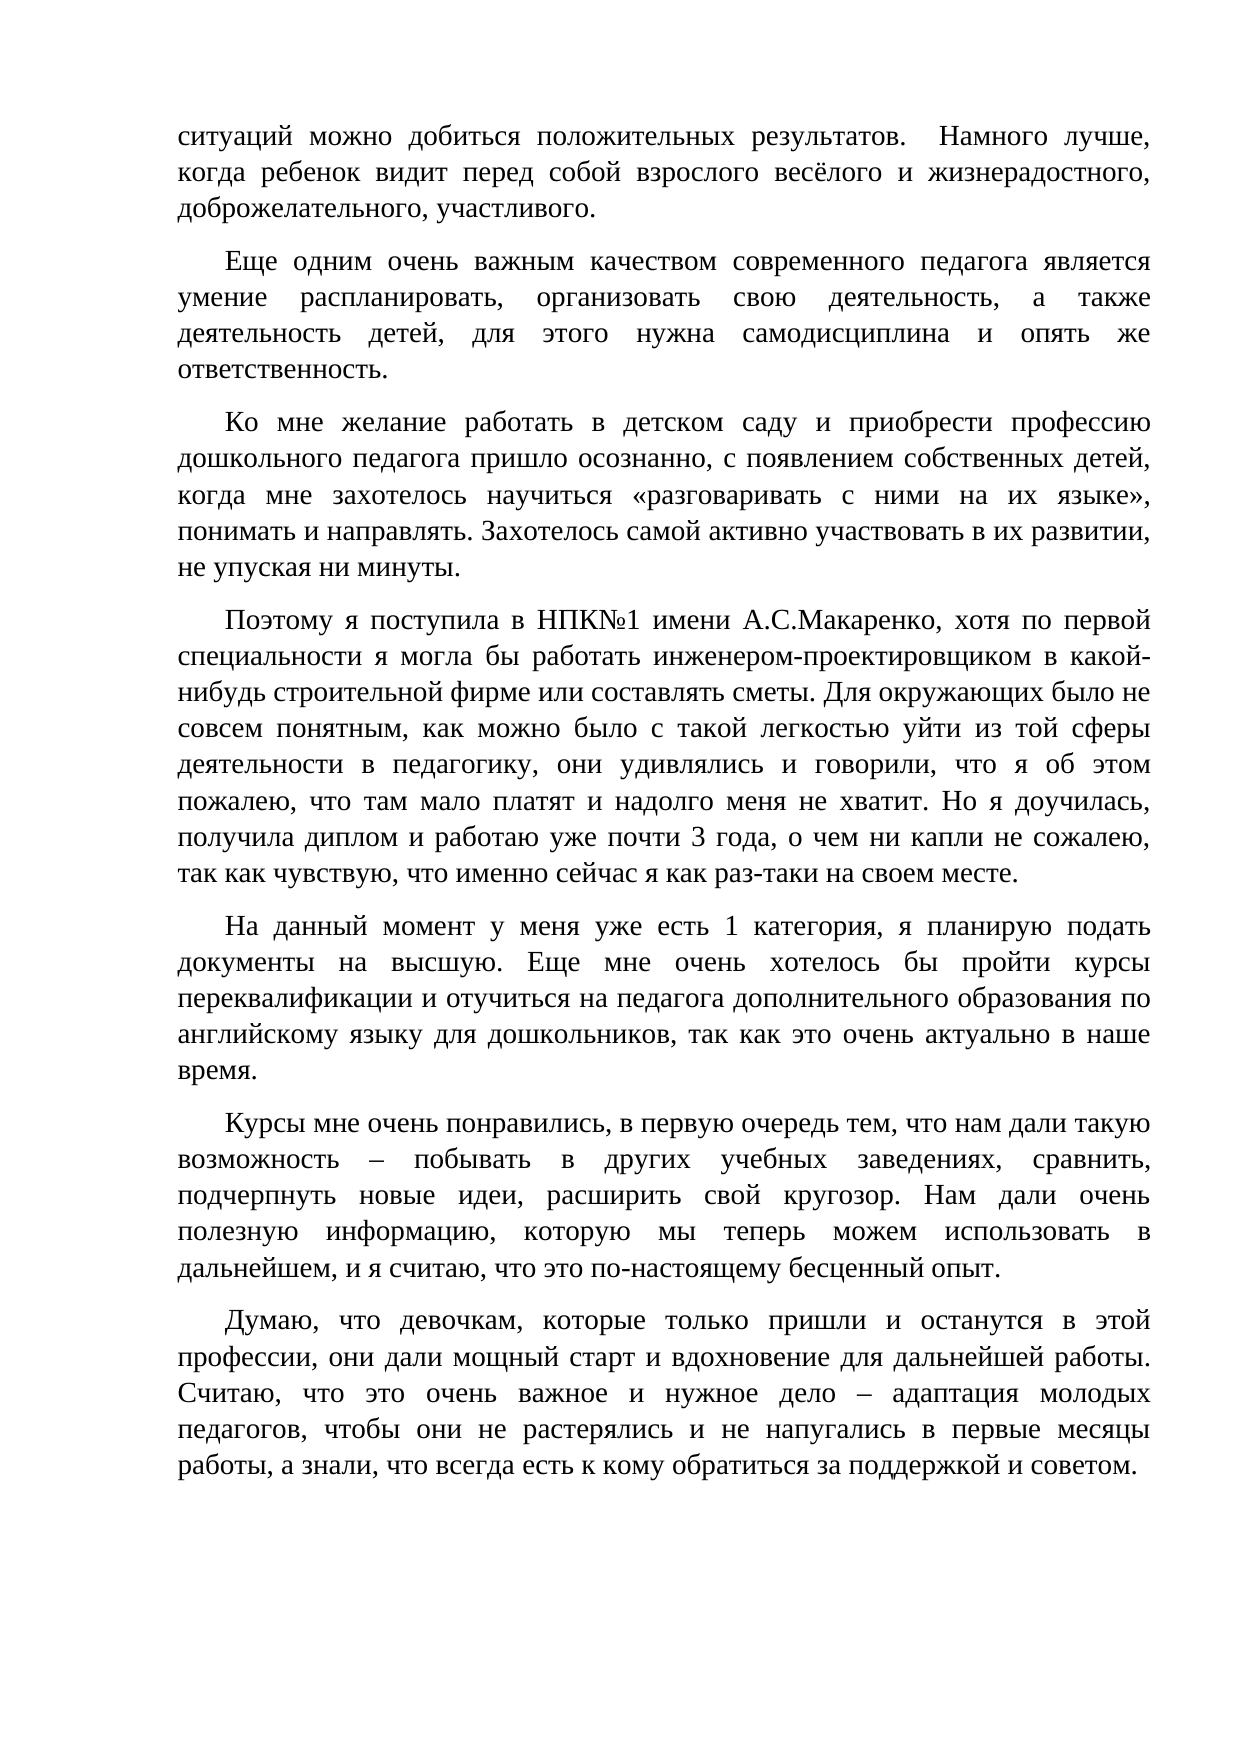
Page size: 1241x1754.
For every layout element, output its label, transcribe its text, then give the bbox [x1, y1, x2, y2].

text Еще одним очень важным качеством современного педагога является умение распланировать, организовать свою деятельность, а также деятельность детей, для этого нужна самодисциплина и опять же ответственность. [177, 243, 1152, 385]
text Думаю, что девочкам, которые только пришли и останутся в этой профессии, они дали мощный старт и вдохновение для дальнейшей работы. Считаю, что это очень важное и нужное дело – адаптация молодых педагогов, чтобы они не растерялись и не напугались в первые месяцы работы, а знали, что всегда есть к кому обратиться за поддержкой и советом. [177, 1302, 1152, 1481]
text Поэтому я поступила в НПК№1 имени А.С.Макаренко, хотя по первой специальности я могла бы работать инженером-проектировщиком в какой-нибудь строительной фирме или составлять сметы. Для окружающих было не совсем понятным, как можно было с такой легкостью уйти из той сферы деятельности в педагогику, они удивлялись и говорили, что я об этом пожалею, что там мало платят и надолго меня не хватит. Но я доучилась, получила диплом и работаю уже почти 3 года, о чем ни капли не сожалею, так как чувствую, что именно сейчас я как раз-таки на своем месте. [177, 602, 1152, 888]
text Ко мне желание работать в детском саду и приобрести профессию дошкольного педагога пришло осознанно, с появлением собственных детей, когда мне захотелось научиться «разговаривать с ними на их языке», понимать и направлять. Захотелось самой активно участвовать в их развитии, не упуская ни минуты. [177, 404, 1152, 583]
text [177, 118, 1152, 224]
text Курсы мне очень понравились, в первую очередь тем, что нам дали такую возможность – побывать в других учебных заведениях, сравнить, подчерпнуть новые идеи, расширить свой кругозор. Нам дали очень полезную информацию, которую мы теперь можем использовать в дальнейшем, и я считаю, что это по-настоящему бесценный опыт. [177, 1105, 1152, 1283]
text На данный момент у меня уже есть 1 категория, я планирую подать документы на высшую. Еще мне очень хотелось бы пройти курсы переквалификации и отучиться на педагога дополнительного образования по английскому языку для дошкольников, так как это очень актуально в наше время. [177, 908, 1152, 1086]
